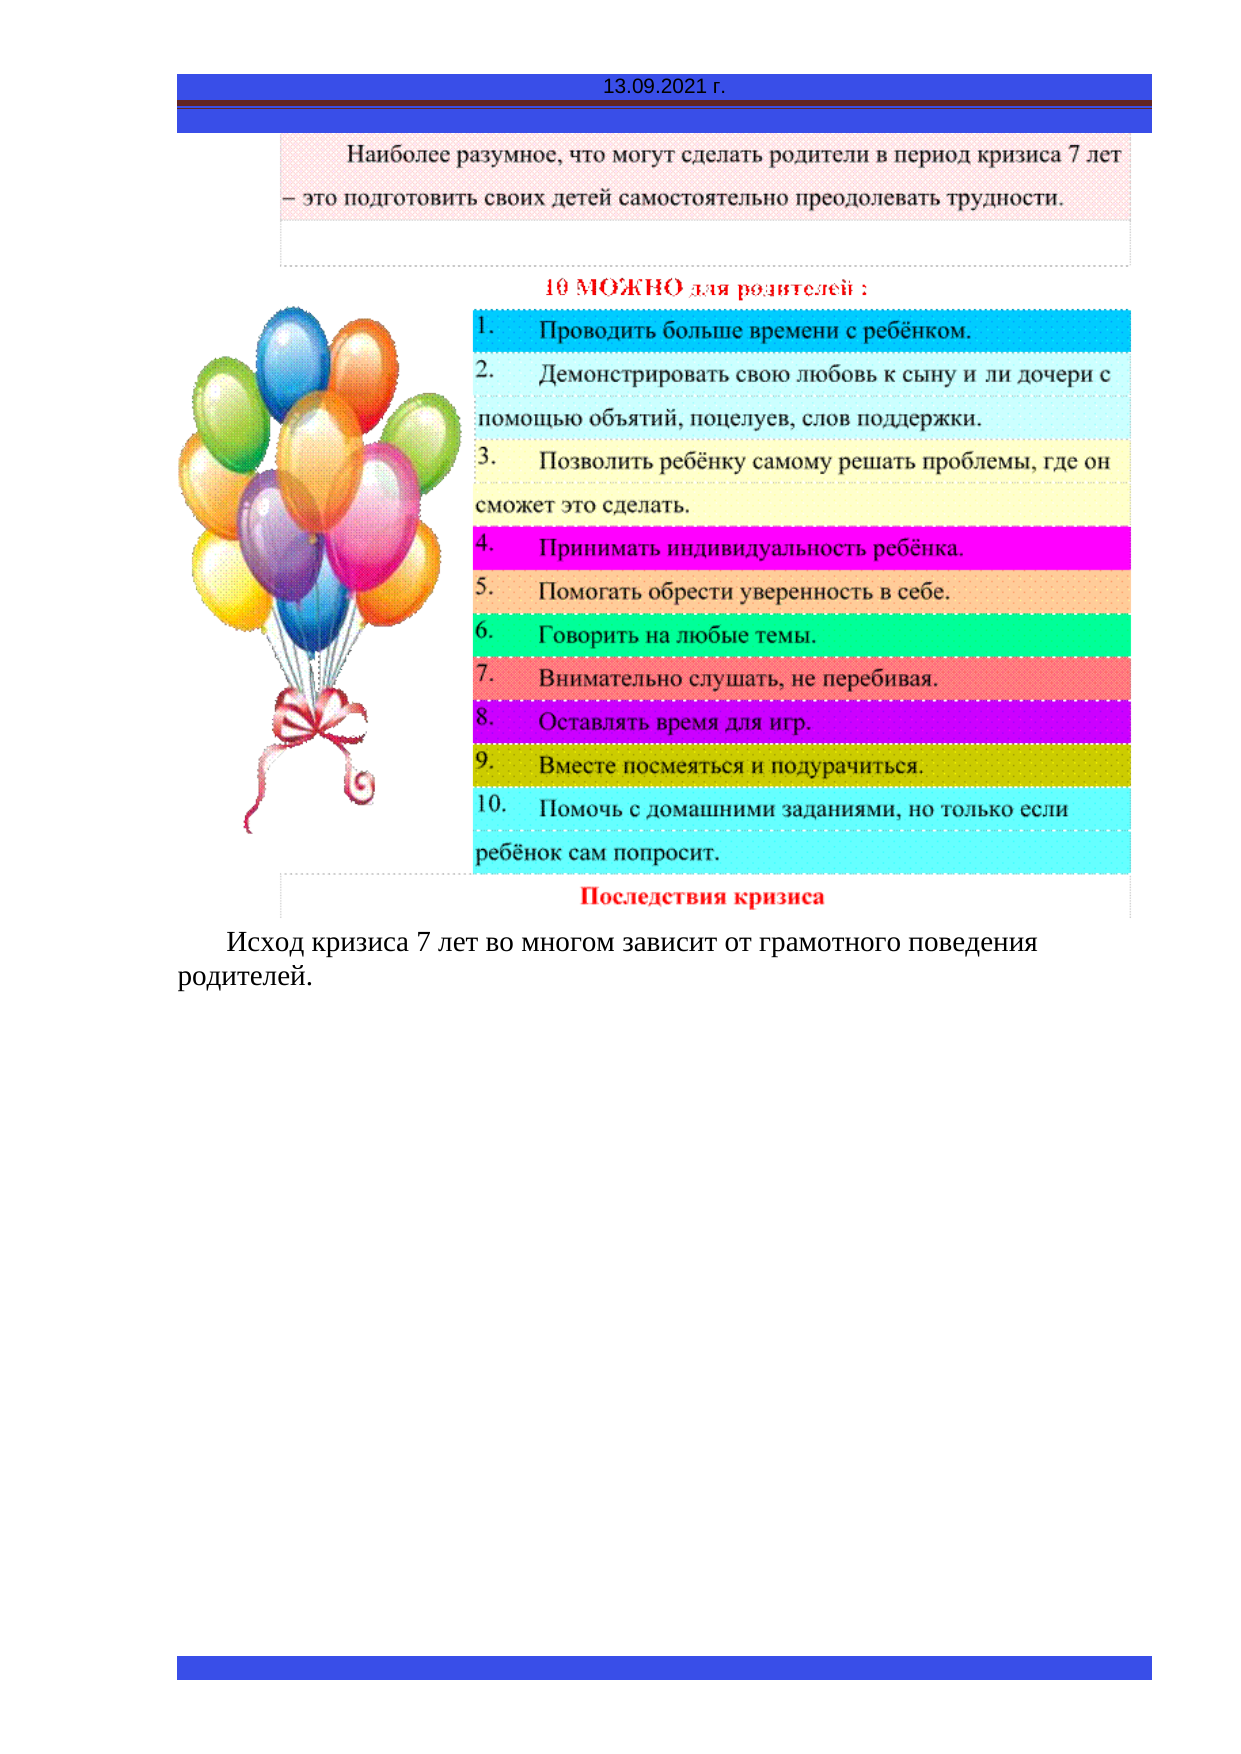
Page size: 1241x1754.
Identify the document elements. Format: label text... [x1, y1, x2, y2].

text Исход кризиса 7 лет во многом зависит от грамотного поведения родителей. [177, 924, 1150, 991]
picture [177, 133, 1134, 918]
